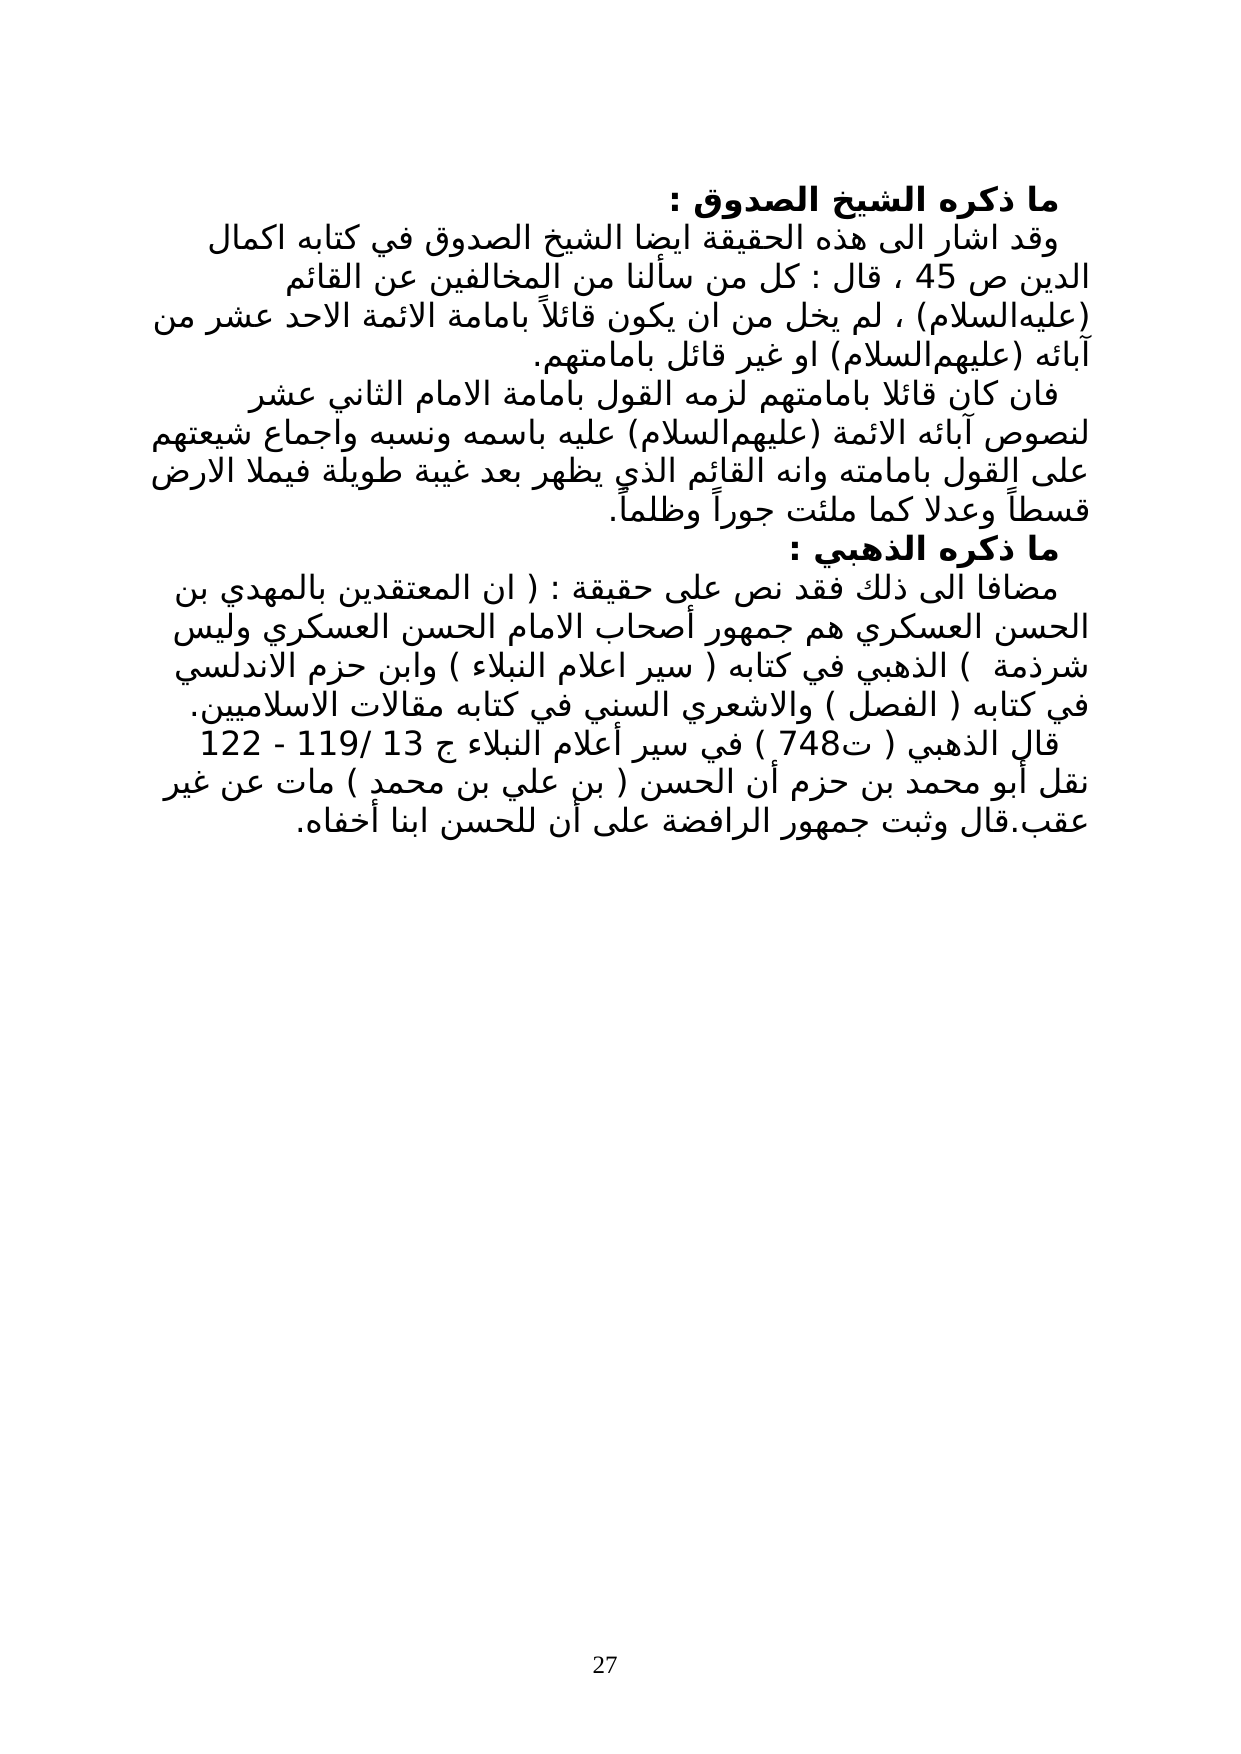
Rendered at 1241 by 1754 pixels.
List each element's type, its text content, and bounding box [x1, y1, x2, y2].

text ما ذكره الشيخ الصدوق : [150, 180, 1090, 219]
text وقد اشار الى هذه الحقيقة ايضا الشيخ الصدوق في كتابه اكمال الدين ص 45 ، قال : كل من سألنا من المخالفين عن القائم (عليه‌السلام) ، لم يخل من ان يكون قائلاً بامامة الائمة الاحد عشر من آبائه (عليهم‌السلام) او غير قائل بامامتهم. [150, 219, 1090, 374]
text فان كان قائلا بامامتهم لزمه القول بامامة الامام الثاني عشر لنصوص آبائه الائمة (عليهم‌السلام) عليه باسمه ونسبه واجماع شيعتهم على القول بامامته وانه القائم الذي يظهر بعد غيبة طويلة فيملا الارض قسطاً وعدلا كما ملئت جوراً وظلماً. [150, 374, 1090, 530]
text قال الذهبي ( ت748 ) في سير أعلام النبلاء ج 13 /119 - 122 نقل أبو محمد بن حزم أن الحسن ( بن علي بن محمد ) مات عن غير عقب.قال وثبت جمهور الرافضة على أن للحسن ابنا أخفاه. [150, 724, 1090, 841]
text مضافا الى ذلك فقد نص على حقيقة : ( ان المعتقدين بالمهدي بن الحسن العسكري هم جمهور أصحاب الامام الحسن العسكري وليس شرذمة ) الذهبي في كتابه ( سير اعلام النبلاء ) وابن حزم الاندلسي في كتابه ( الفصل ) والاشعري السني في كتابه مقالات الاسلاميين. [150, 568, 1090, 724]
text ما ذكره الذهبي : [150, 530, 1090, 568]
